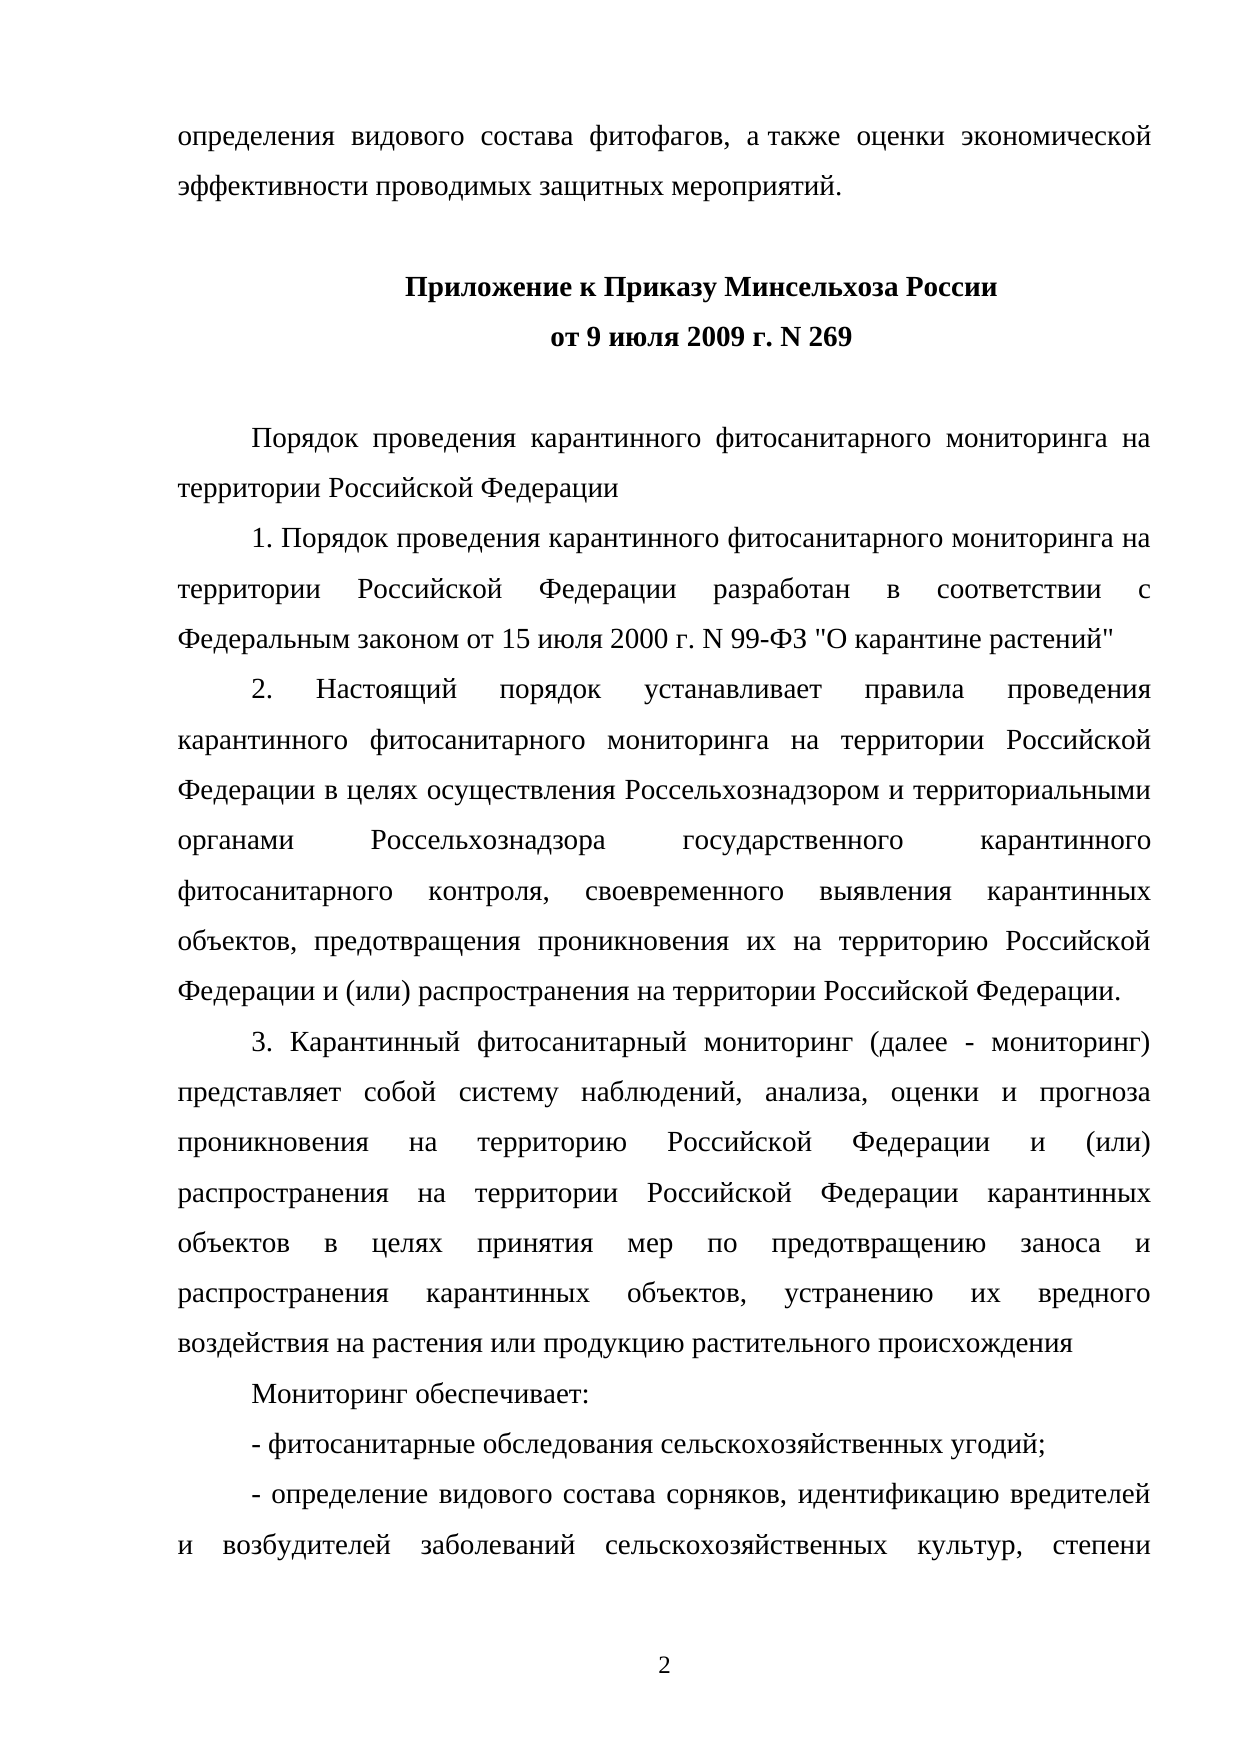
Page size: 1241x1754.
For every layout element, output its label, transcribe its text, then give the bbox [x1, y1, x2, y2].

text 3. Карантинный фитосанитарный мониторинг (далее - мониторинг) представляет собой систему наблюдений, анализа, оценки и прогноза проникновения на территорию Российской Федерации и (или) распространения на территории Российской Федерации карантинных объектов в целях принятия мер по предотвращению заноса и распространения карантинных объектов, устранению их вредного воздействия на растения или продукцию растительного происхождения [177, 1024, 1152, 1359]
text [177, 1477, 1152, 1560]
text Порядок проведения карантинного фитосанитарного мониторинга на территории Российской Федерации [177, 420, 1152, 504]
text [177, 118, 1152, 202]
text 2. Настоящий порядок устанавливает правила проведения карантинного фитосанитарного мониторинга на территории Российской Федерации в целях осуществления Россельхознадзором и территориальными органами Россельхознадзора государственного карантинного фитосанитарного контроля, своевременного выявления карантинных объектов, предотвращения проникновения их на территорию Российской Федерации и (или) распространения на территории Российской Федерации. [177, 672, 1152, 1007]
text от 9 июля 2009 г. N 269 [177, 319, 1152, 353]
text - фитосанитарные обследования сельскохозяйственных угодий; [177, 1426, 1152, 1460]
text Приложение к Приказу Минсельхоза России [177, 269, 1152, 303]
text Мониторинг обеспечивает: [177, 1376, 1152, 1409]
text 1. Порядок проведения карантинного фитосанитарного мониторинга на территории Российской Федерации разработан в соответствии с Федеральным законом от 15 июля 2000 г. N 99-ФЗ "О карантине растений" [177, 521, 1152, 655]
